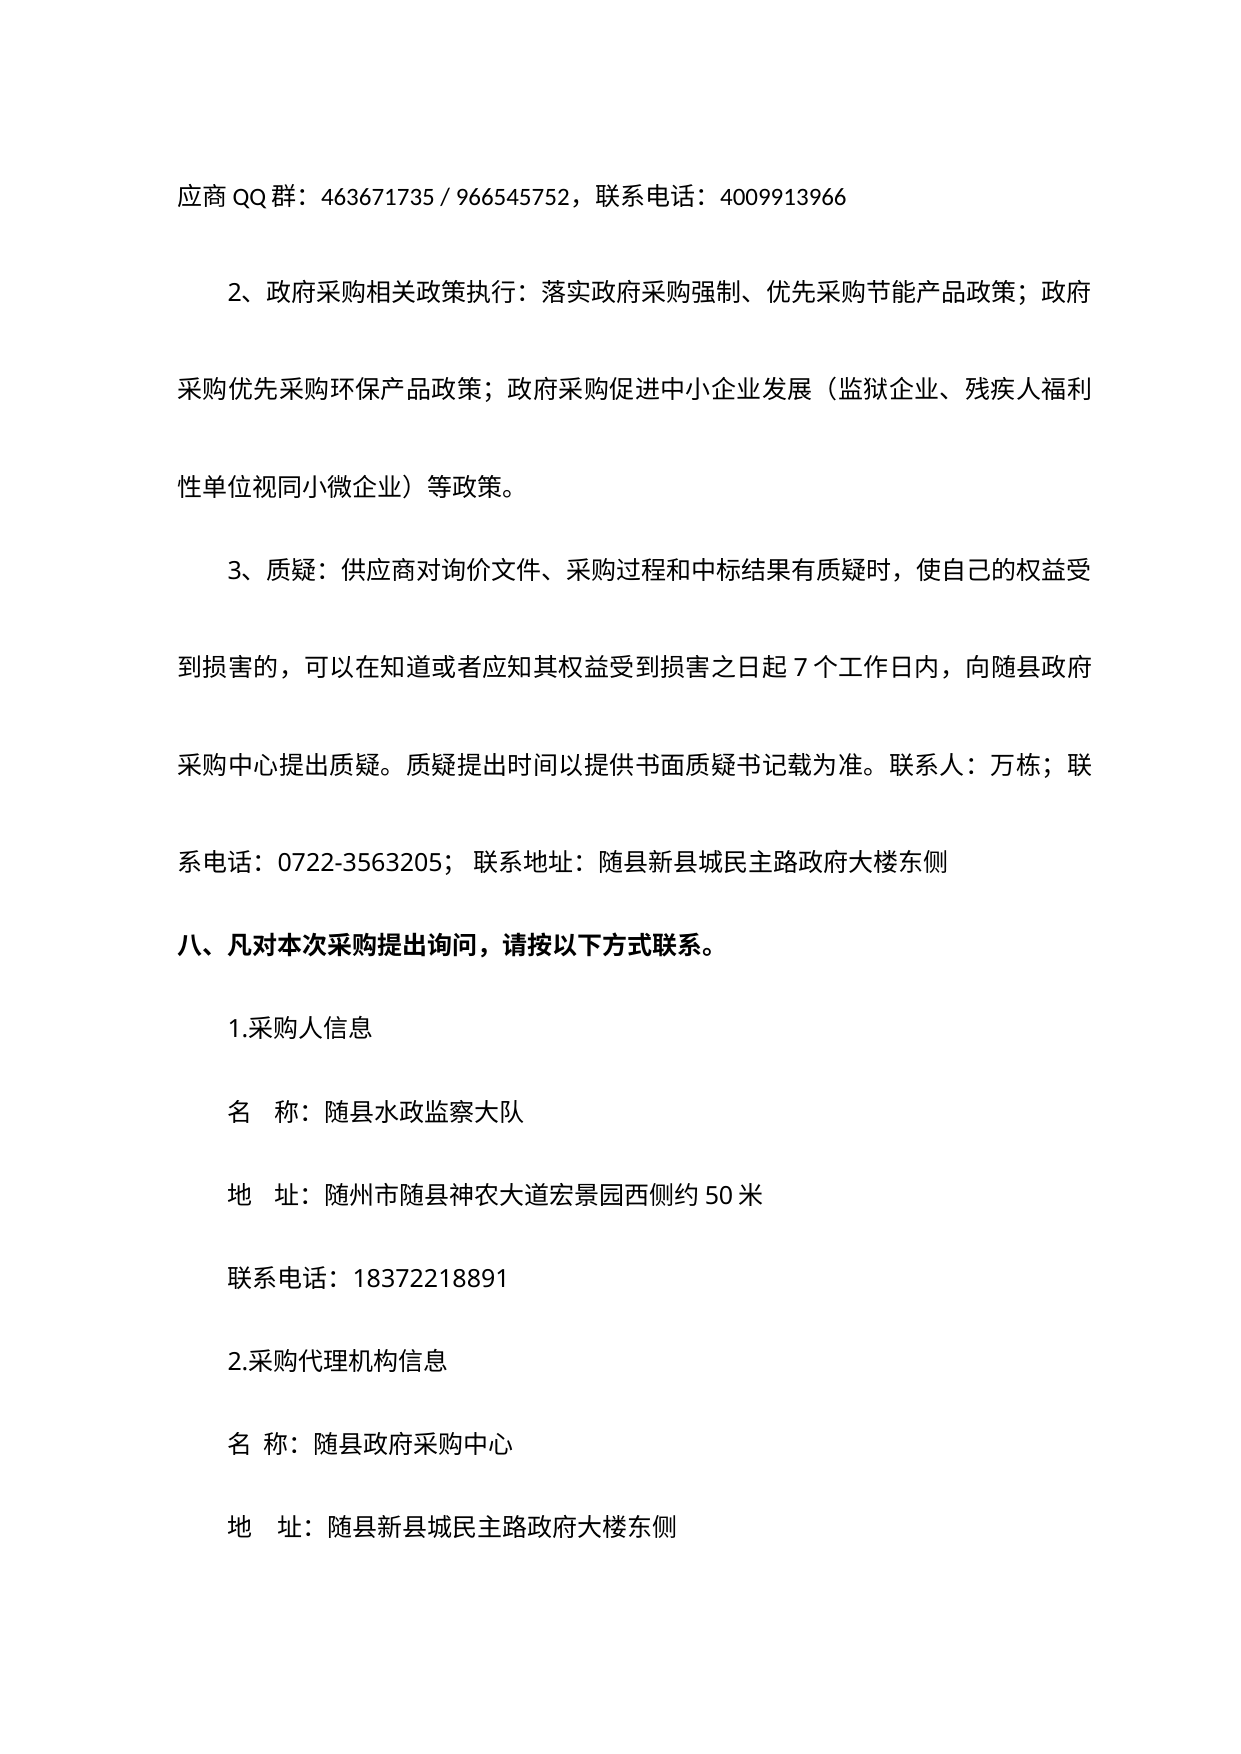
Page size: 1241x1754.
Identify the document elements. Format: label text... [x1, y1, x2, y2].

text 地 址：随州市随县神农大道宏景园西侧约50米 [177, 1161, 1092, 1226]
text 3、质疑：供应商对询价文件、采购过程和中标结果有质疑时，使自己的权益受到损害的，可以在知道或者应知其权益受到损害之日起7个工作日内，向随县政府采购中心提出质疑。质疑提出时间以提供书面质疑书记载为准。联系人：万栋；联系电话：0722-3563205； 联系地址：随县新县城民主路政府大楼东侧 [177, 536, 1092, 893]
text 2、政府采购相关政策执行：落实政府采购强制、优先采购节能产品政策；政府采购优先采购环保产品政策；政府采购促进中小企业发展（监狱企业、残疾人福利性单位视同小微企业）等政策。 [177, 258, 1092, 518]
text 2.采购代理机构信息 [177, 1327, 1092, 1392]
text 名 称：随县政府采购中心 [177, 1410, 1092, 1475]
text 1.采购人信息 [177, 994, 1092, 1059]
text 联系电话：18372218891 [177, 1244, 1092, 1309]
text 八、凡对本次采购提出询问，请按以下方式联系。 [177, 911, 1092, 976]
text 地 址：随县新县城民主路政府大楼东侧 [177, 1493, 1092, 1558]
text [177, 162, 1092, 227]
text 名 称：随县水政监察大队 [177, 1078, 1092, 1143]
